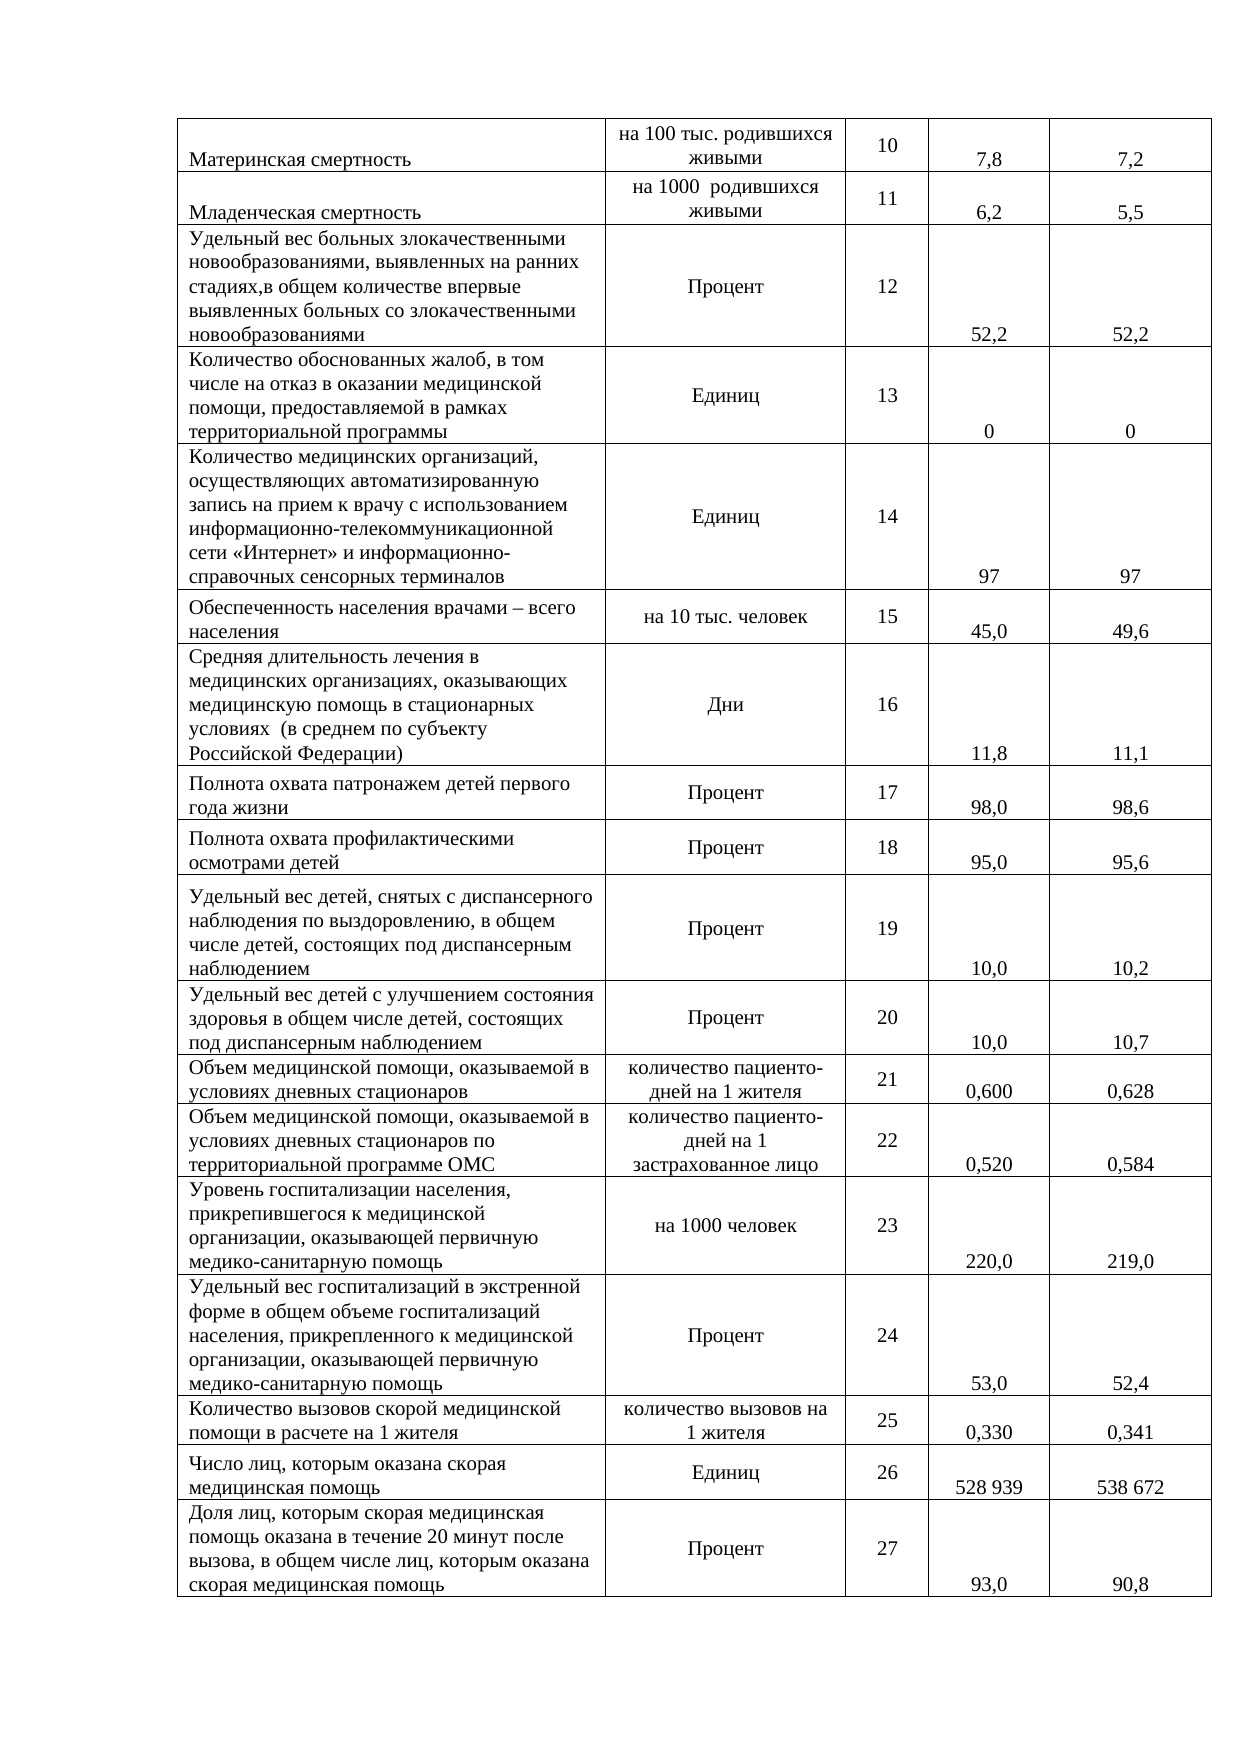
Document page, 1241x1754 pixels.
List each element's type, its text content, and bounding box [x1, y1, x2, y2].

table_cell 0,520 [929, 1104, 1049, 1176]
table_cell 5,5 [1050, 172, 1211, 224]
table_cell 16 [846, 644, 928, 764]
table_cell 93,0 [929, 1500, 1049, 1596]
table_cell Полнота охвата патронажем детей первого года жизни [178, 766, 605, 819]
table_cell 14 [846, 444, 928, 588]
table_cell 90,8 [1050, 1500, 1211, 1596]
table_cell 21 [846, 1055, 928, 1103]
table_cell Дни [606, 644, 845, 764]
table_cell 15 [846, 590, 928, 643]
table_cell 22 [846, 1104, 928, 1176]
table_cell 97 [929, 444, 1049, 588]
table_cell 0,628 [1050, 1055, 1211, 1103]
table_cell 25 [846, 1396, 928, 1444]
table_cell 24 [846, 1275, 928, 1395]
table_cell 18 [846, 820, 928, 874]
table_cell 95,6 [1050, 820, 1211, 874]
table_cell 26 [846, 1445, 928, 1499]
table_cell Материнская смертность [178, 119, 605, 171]
table_cell Единиц [606, 444, 845, 588]
table_cell 7,8 [929, 119, 1049, 171]
table_cell 10,7 [1050, 981, 1211, 1054]
table_cell Единиц [606, 347, 845, 443]
table_cell 528 939 [929, 1445, 1049, 1499]
table_cell на 100 тыс. родившихся живыми [606, 119, 845, 171]
table_cell 10,0 [929, 981, 1049, 1054]
table_cell количество вызовов на 1 жителя [606, 1396, 845, 1444]
table_cell Младенческая смертность [178, 172, 605, 224]
table_cell 97 [1050, 444, 1211, 588]
table_cell Средняя длительность лечения в медицинских организациях, оказывающих медицинскую помощь в стационарных условиях (в среднем по субъекту Российской Федерации) [178, 644, 605, 764]
table_cell Удельный вес госпитализаций в экстренной форме в общем объеме госпитализаций населения, прикрепленного к медицинской организации, оказывающей первичную медико-санитарную помощь [178, 1275, 605, 1395]
table_cell 27 [846, 1500, 928, 1596]
table_cell Доля лиц, которым скорая медицинская помощь оказана в течение 20 минут после вызова, в общем числе лиц, которым оказана скорая медицинская помощь [178, 1500, 605, 1596]
table_cell Процент [606, 820, 845, 874]
table_cell Удельный вес больных злокачественными новообразованиями, выявленных на ранних стадиях,в общем количестве впервые выявленных больных со злокачественными новообразованиями [178, 225, 605, 346]
table_cell на 1000 родившихся живыми [606, 172, 845, 224]
table_cell 7,2 [1050, 119, 1211, 171]
table_cell Единиц [606, 1445, 845, 1499]
table_cell 0,584 [1050, 1104, 1211, 1176]
table_cell 10,2 [1050, 875, 1211, 980]
table_cell Полнота охвата профилактическими осмотрами детей [178, 820, 605, 874]
table_cell Число лиц, которым оказана скорая медицинская помощь [178, 1445, 605, 1499]
table_cell 17 [846, 766, 928, 819]
table_cell 6,2 [929, 172, 1049, 224]
table_cell 0 [929, 347, 1049, 443]
table_cell 49,6 [1050, 590, 1211, 643]
table_cell 45,0 [929, 590, 1049, 643]
table_cell Процент [606, 225, 845, 346]
table_cell Количество медицинских организаций, осуществляющих автоматизированную запись на прием к врачу с использованием информационно-телекоммуникационной сети «Интернет» и информационно-справочных сенсорных терминалов [178, 444, 605, 588]
table_cell 98,0 [929, 766, 1049, 819]
table_cell Количество вызовов скорой медицинской помощи в расчете на 1 жителя [178, 1396, 605, 1444]
table_cell 52,4 [1050, 1275, 1211, 1395]
table_cell количество пациенто-дней на 1 застрахованное лицо [606, 1104, 845, 1176]
table_cell 52,2 [929, 225, 1049, 346]
table_cell Удельный вес детей с улучшением состояния здоровья в общем числе детей, состоящих под диспансерным наблюдением [178, 981, 605, 1054]
table_cell Количество обоснованных жалоб, в том числе на отказ в оказании медицинской помощи, предоставляемой в рамках территориальной программы [178, 347, 605, 443]
table_cell Объем медицинской помощи, оказываемой в условиях дневных стационаров по территориальной программе ОМС [178, 1104, 605, 1176]
table_cell 19 [846, 875, 928, 980]
table_cell 98,6 [1050, 766, 1211, 819]
table_cell 53,0 [929, 1275, 1049, 1395]
table_cell Удельный вес детей, снятых с диспансерного наблюдения по выздоровлению, в общем числе детей, состоящих под диспансерным наблюдением [178, 875, 605, 980]
table_cell 0,341 [1050, 1396, 1211, 1444]
table_cell 13 [846, 347, 928, 443]
table_cell Объем медицинской помощи, оказываемой в условиях дневных стационаров [178, 1055, 605, 1103]
table_cell 11,1 [1050, 644, 1211, 764]
table_cell 23 [846, 1177, 928, 1273]
table_cell 11,8 [929, 644, 1049, 764]
table_cell 12 [846, 225, 928, 346]
table_cell 11 [846, 172, 928, 224]
table_cell Процент [606, 1500, 845, 1596]
table_cell на 1000 человек [606, 1177, 845, 1273]
table_cell 219,0 [1050, 1177, 1211, 1273]
table_cell Процент [606, 766, 845, 819]
table_cell Процент [606, 1275, 845, 1395]
table_cell 0,600 [929, 1055, 1049, 1103]
table_cell 10,0 [929, 875, 1049, 980]
table_cell 10 [846, 119, 928, 171]
table_cell Процент [606, 875, 845, 980]
table_cell 0,330 [929, 1396, 1049, 1444]
table_cell 220,0 [929, 1177, 1049, 1273]
table_cell 538 672 [1050, 1445, 1211, 1499]
table_cell 52,2 [1050, 225, 1211, 346]
table_cell количество пациенто-дней на 1 жителя [606, 1055, 845, 1103]
table_cell Обеспеченность населения врачами – всего населения [178, 590, 605, 643]
table_cell 20 [846, 981, 928, 1054]
table_cell 95,0 [929, 820, 1049, 874]
table_cell Процент [606, 981, 845, 1054]
table_cell Уровень госпитализации населения, прикрепившегося к медицинской организации, оказывающей первичную медико-санитарную помощь [178, 1177, 605, 1273]
table_cell 0 [1050, 347, 1211, 443]
table_cell на 10 тыс. человек [606, 590, 845, 643]
